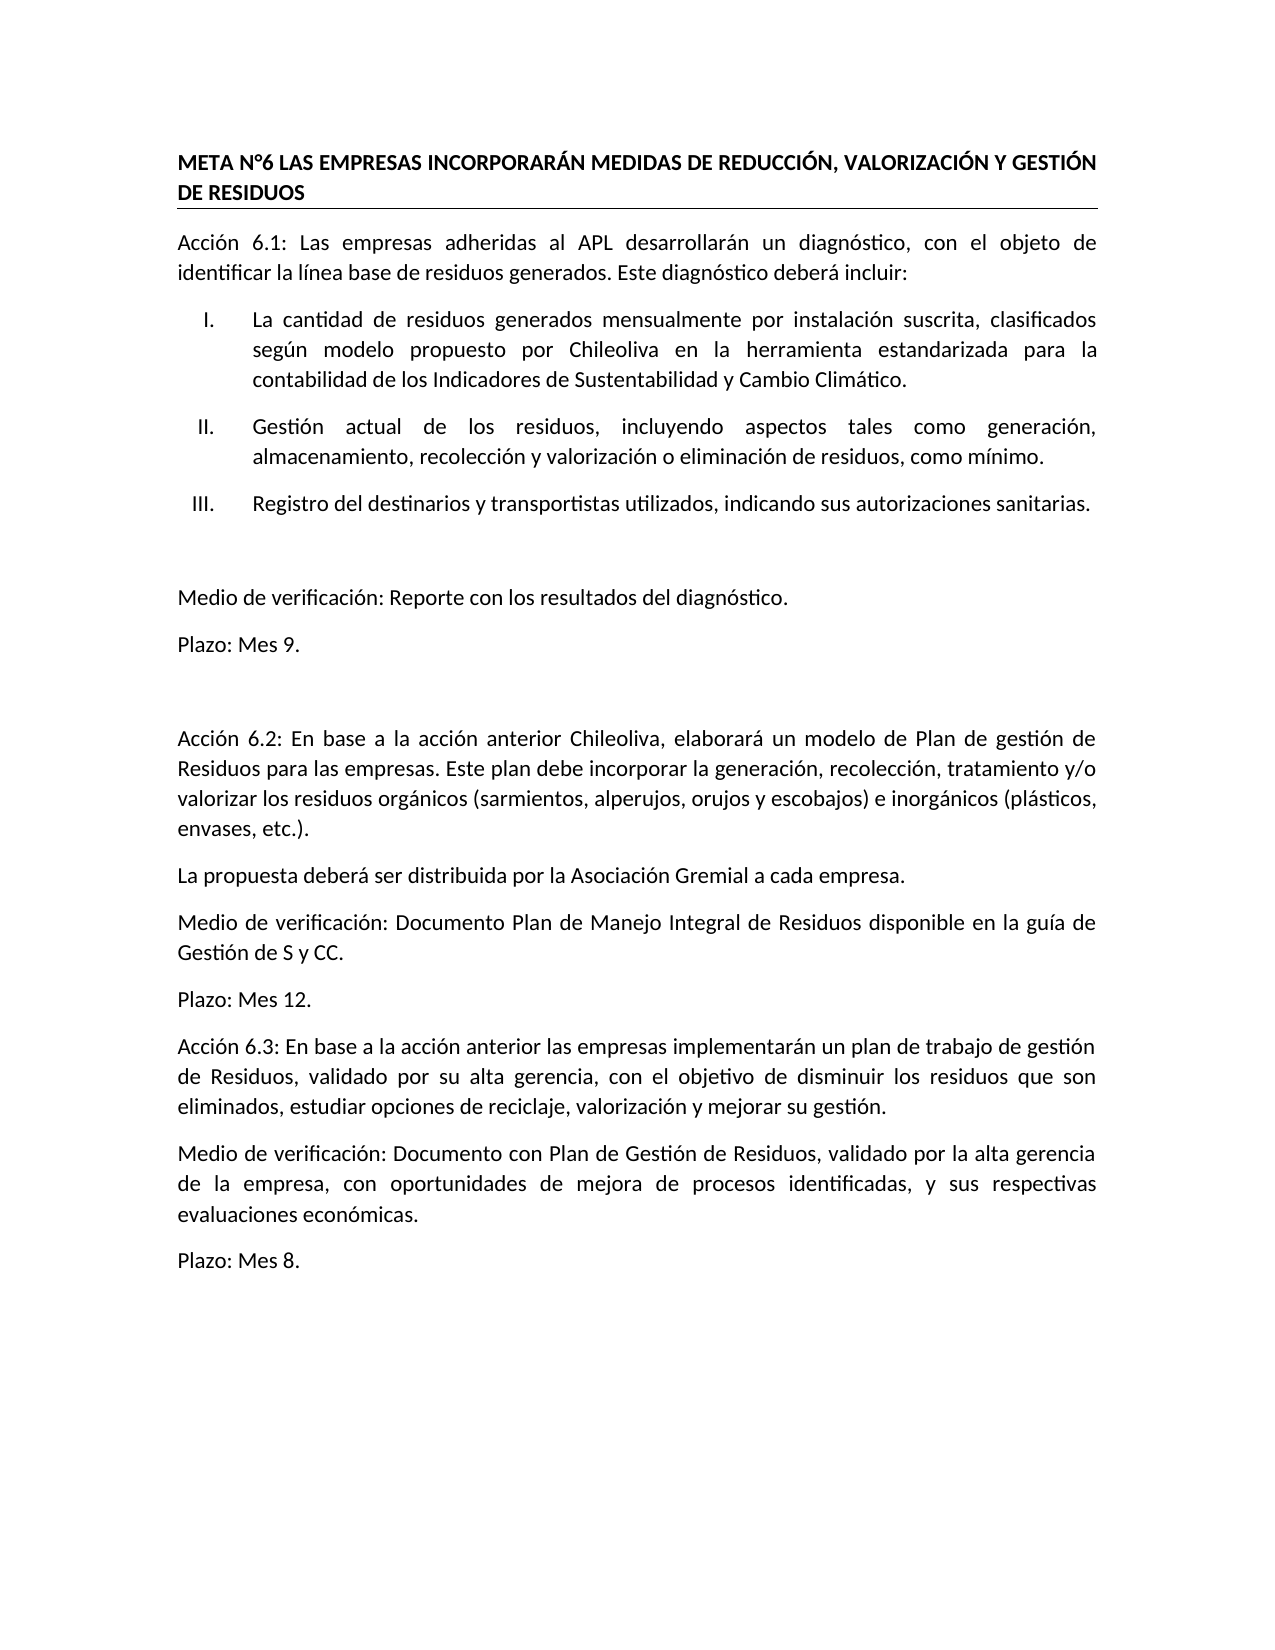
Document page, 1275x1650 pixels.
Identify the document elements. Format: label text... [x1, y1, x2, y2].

text Medio de verificación: Documento con Plan de Gestión de Residuos, validado por la alta gerencia de la empresa, con oportunidades de mejora de procesos identificadas, y sus respectivas evaluaciones económicas. [177, 1139, 1098, 1228]
list Registro del destinarios y transportistas utilizados, indicando sus autorizaciones sanitarias. [215, 489, 1098, 517]
text Plazo: Mes 9. [177, 630, 1098, 658]
text Medio de verificación: Reporte con los resultados del diagnóstico. [177, 583, 1098, 611]
text Plazo: Mes 8. [177, 1247, 1098, 1274]
text Plazo: Mes 12. [177, 985, 1098, 1013]
text Meta N°6 Las empresas incorporarán medidas de reducción, valorización y gestión de residuos [177, 148, 1098, 208]
text Acción 6.1: Las empresas adheridas al APL desarrollarán un diagnóstico, con el objeto de identificar la línea base de residuos generados. Este diagnóstico deberá incluir: [177, 228, 1098, 286]
list Gestión actual de los residuos, incluyendo aspectos tales como generación, almacenamiento, recolección y valorización o eliminación de residuos, como mínimo. [215, 412, 1098, 470]
text Acción 6.2: En base a la acción anterior Chileoliva, elaborará un modelo de Plan de gestión de Residuos para las empresas. Este plan debe incorporar la generación, recolección, tratamiento y/o valorizar los residuos orgánicos (sarmientos, alperujos, orujos y escobajos) e inorgánicos (plásticos, envases, etc.). [177, 724, 1098, 842]
text Acción 6.3: En base a la acción anterior las empresas implementarán un plan de trabajo de gestión de Residuos, validado por su alta gerencia, con el objetivo de disminuir los residuos que son eliminados, estudiar opciones de reciclaje, valorización y mejorar su gestión. [177, 1032, 1098, 1120]
text La propuesta deberá ser distribuida por la Asociación Gremial a cada empresa. [177, 861, 1098, 889]
text Medio de verificación: Documento Plan de Manejo Integral de Residuos disponible en la guía de Gestión de S y CC. [177, 908, 1098, 966]
list La cantidad de residuos generados mensualmente por instalación suscrita, clasificados según modelo propuesto por Chileoliva en la herramienta estandarizada para la contabilidad de los Indicadores de Sustentabilidad y Cambio Climático. [215, 305, 1098, 393]
